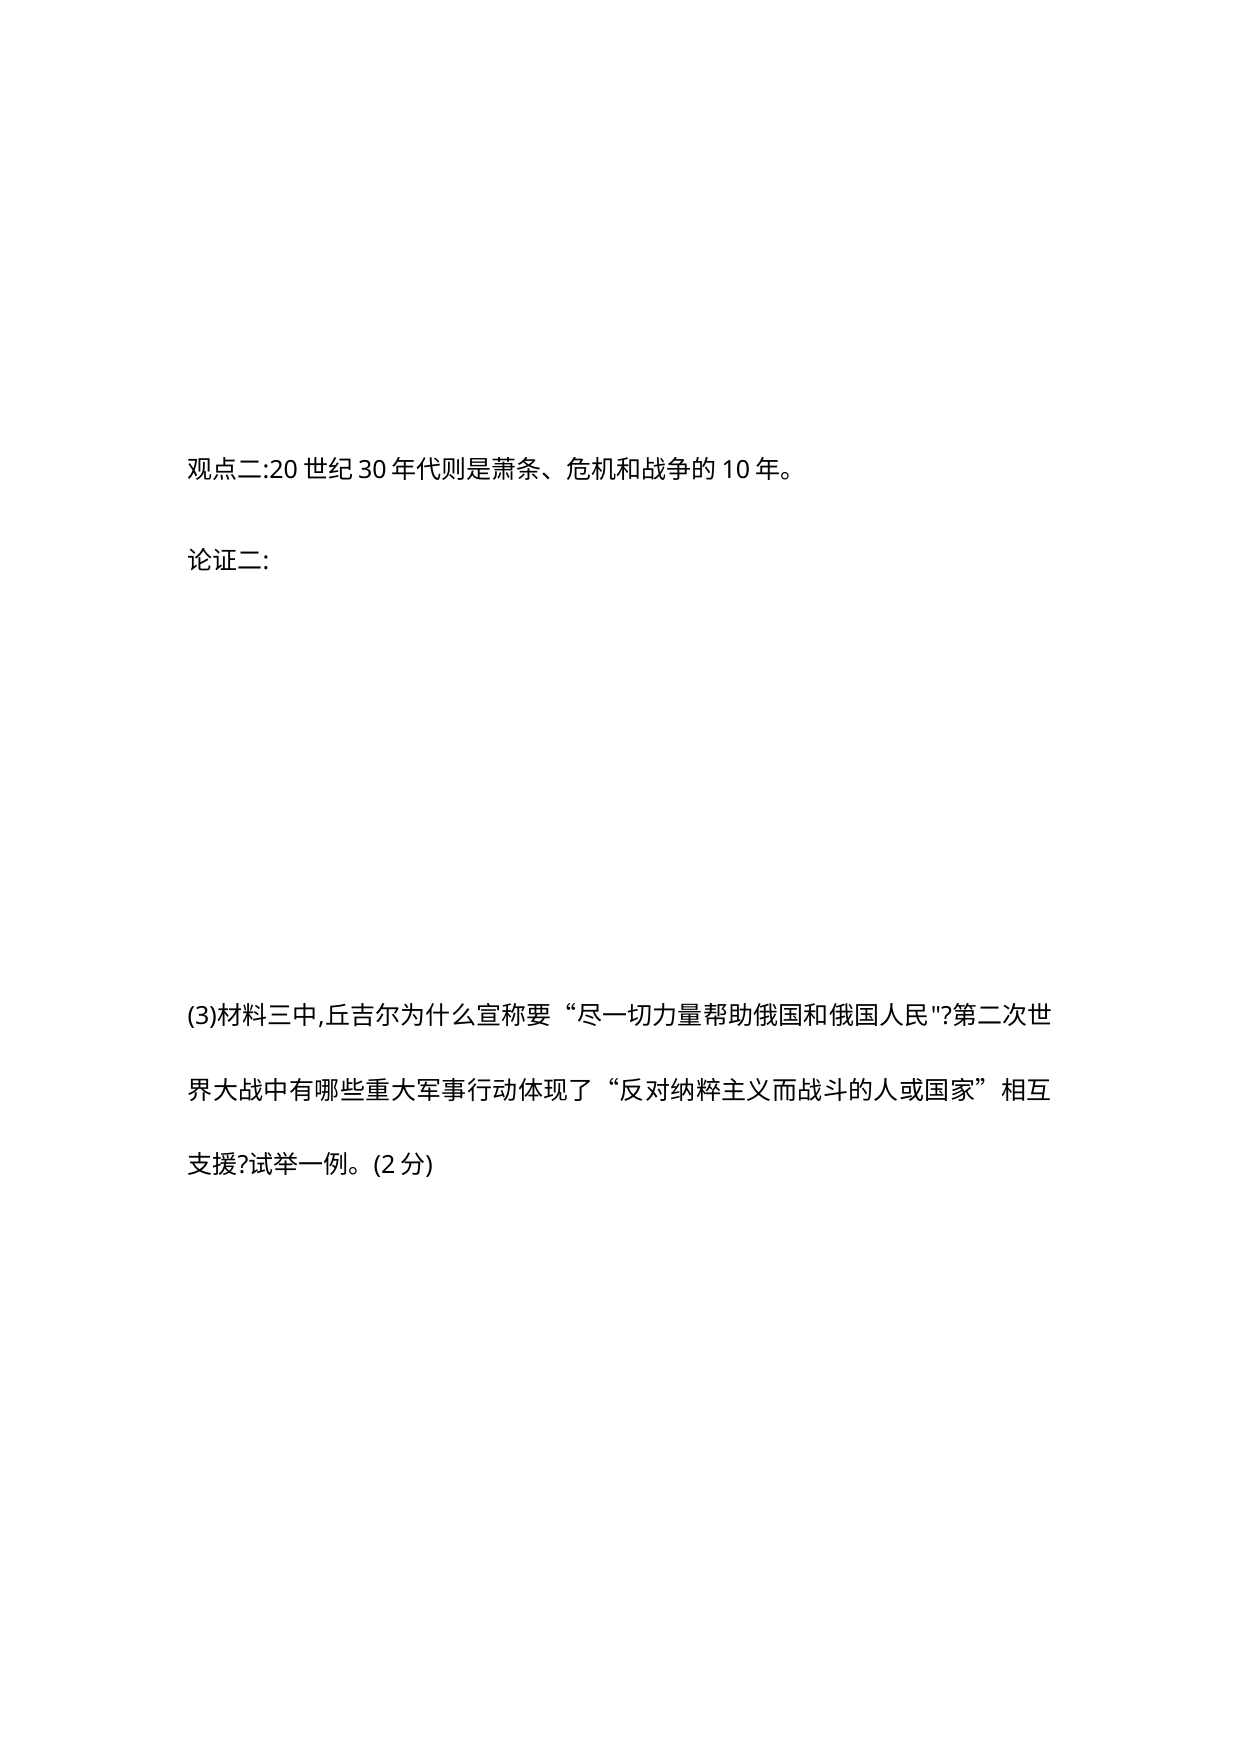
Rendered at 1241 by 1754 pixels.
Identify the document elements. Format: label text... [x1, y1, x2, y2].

text 观点二:20世纪30年代则是萧条、危机和战争的10年。 [187, 435, 1053, 500]
text 论证二: [187, 526, 1053, 591]
text (3)材料三中,丘吉尔为什么宣称要“尽一切力量帮助俄国和俄国人民"?第二次世界大战中有哪些重大军事行动体现了“反对纳粹主义而战斗的人或国家”相互支援?试举一例。(2分) [187, 981, 1053, 1195]
